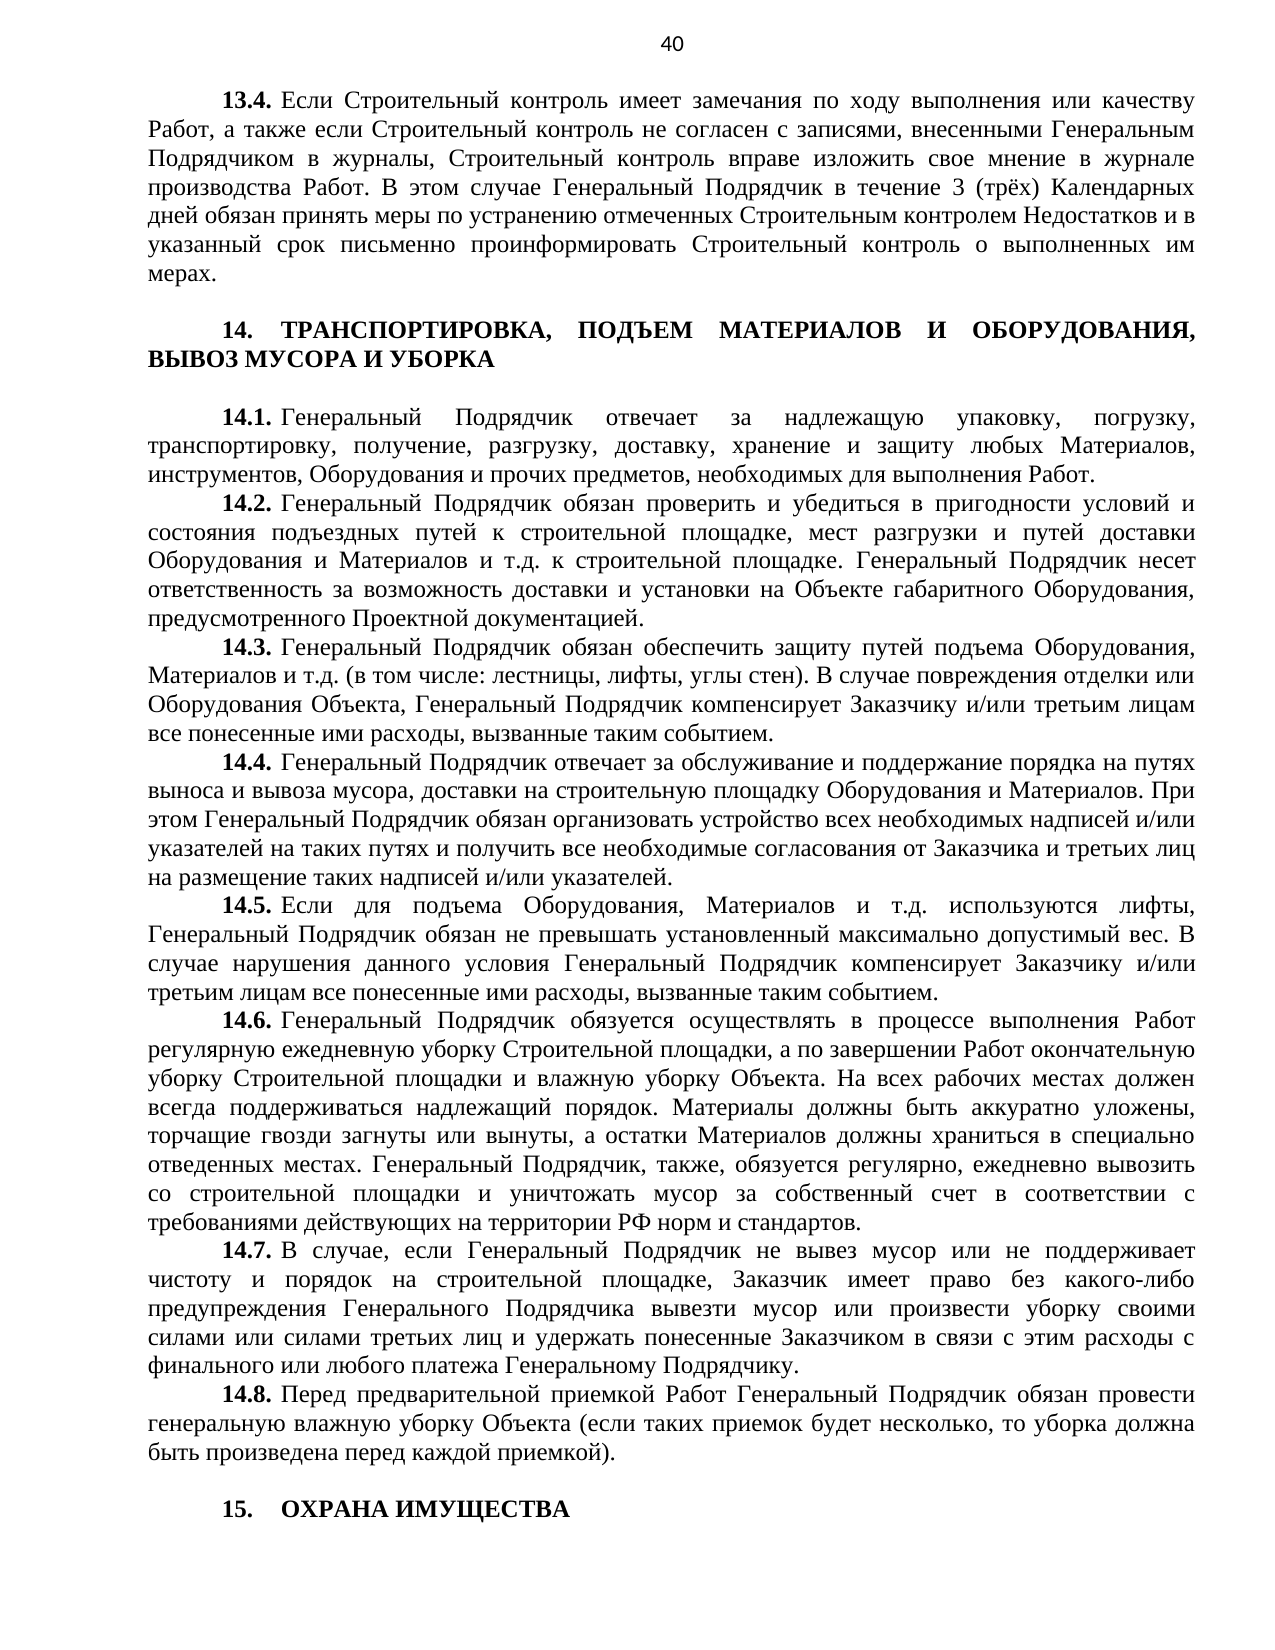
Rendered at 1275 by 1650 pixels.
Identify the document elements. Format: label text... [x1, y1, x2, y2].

list Генеральный Подрядчик обязуется осуществлять в процессе выполнения Работ регулярную ежедневную уборку Строительной площадки, а по завершении Работ окончательную уборку Строительной площадки и влажную уборку Объекта. На всех рабочих местах должен всегда поддерживаться надлежащий порядок. Материалы должны быть аккуратно уложены, торчащие гвозди загнуты или вынуты, а остатки Материалов должны храниться в специально отведенных местах. Генеральный Подрядчик, также, обязуется регулярно, ежедневно вывозить со строительной площадки и уничтожать мусор за собственный счет в соответствии с требованиями действующих на территории РФ норм и стандартов. [148, 1006, 1196, 1236]
list Перед предварительной приемкой Работ Генеральный Подрядчик обязан провести генеральную влажную уборку Объекта (если таких приемок будет несколько, то уборка должна быть произведена перед каждой приемкой). [148, 1379, 1196, 1466]
list Если для подъема Оборудования, Материалов и т.д. используются лифты, Генеральный Подрядчик обязан не превышать установленный максимально допустимый вес. В случае нарушения данного условия Генеральный Подрядчик компенсирует Заказчику и/или третьим лицам все понесенные ими расходы, вызванные таким событием. [148, 891, 1196, 1006]
list Генеральный Подрядчик обязан проверить и убедиться в пригодности условий и состояния подъездных путей к строительной площадке, мест разгрузки и путей доставки Оборудования и Материалов и т.д. к строительной площадке. Генеральный Подрядчик несет ответственность за возможность доставки и установки на Объекте габаритного Оборудования, предусмотренного Проектной документацией. [148, 488, 1196, 632]
list Транспортировка, подъем материалов и оборудования, вывоз мусора и уборка [148, 316, 1196, 373]
list Генеральный Подрядчик отвечает за надлежащую упаковку, погрузку, транспортировку, получение, разгрузку, доставку, хранение и защиту любых Материалов, инструментов, Оборудования и прочих предметов, необходимых для выполнения Работ. [148, 402, 1196, 488]
list В случае, если Генеральный Подрядчик не вывез мусор или не поддерживает чистоту и порядок на строительной площадке, Заказчик имеет право без какого-либо предупреждения Генерального Подрядчика вывезти мусор или произвести уборку своими силами или силами третьих лиц и удержать понесенные Заказчиком в связи с этим расходы с финального или любого платежа Генеральному Подрядчику. [148, 1236, 1196, 1379]
list Если Строительный контроль имеет замечания по ходу выполнения или качеству Работ, а также если Строительный контроль не согласен с записями, внесенными Генеральным Подрядчиком в журналы, Строительный контроль вправе изложить свое мнение в журнале производства Работ. В этом случае Генеральный Подрядчик в течение 3 (трёх) Календарных дней обязан принять меры по устранению отмеченных Строительным контролем Недостатков и в указанный срок письменно проинформировать Строительный контроль о выполненных им мерах. [148, 86, 1196, 287]
list охрана ИМУЩЕСТВА [148, 1494, 1196, 1523]
list Генеральный Подрядчик обязан обеспечить защиту путей подъема Оборудования, Материалов и т.д. (в том числе: лестницы, лифты, углы стен). В случае повреждения отделки или Оборудования Объекта, Генеральный Подрядчик компенсирует Заказчику и/или третьим лицам все понесенные ими расходы, вызванные таким событием. [148, 632, 1196, 747]
list Генеральный Подрядчик отвечает за обслуживание и поддержание порядка на путях выноса и вывоза мусора, доставки на строительную площадку Оборудования и Материалов. При этом Генеральный Подрядчик обязан организовать устройство всех необходимых надписей и/или указателей на таких путях и получить все необходимые согласования от Заказчика и третьих лиц на размещение таких надписей и/или указателей. [148, 747, 1196, 891]
